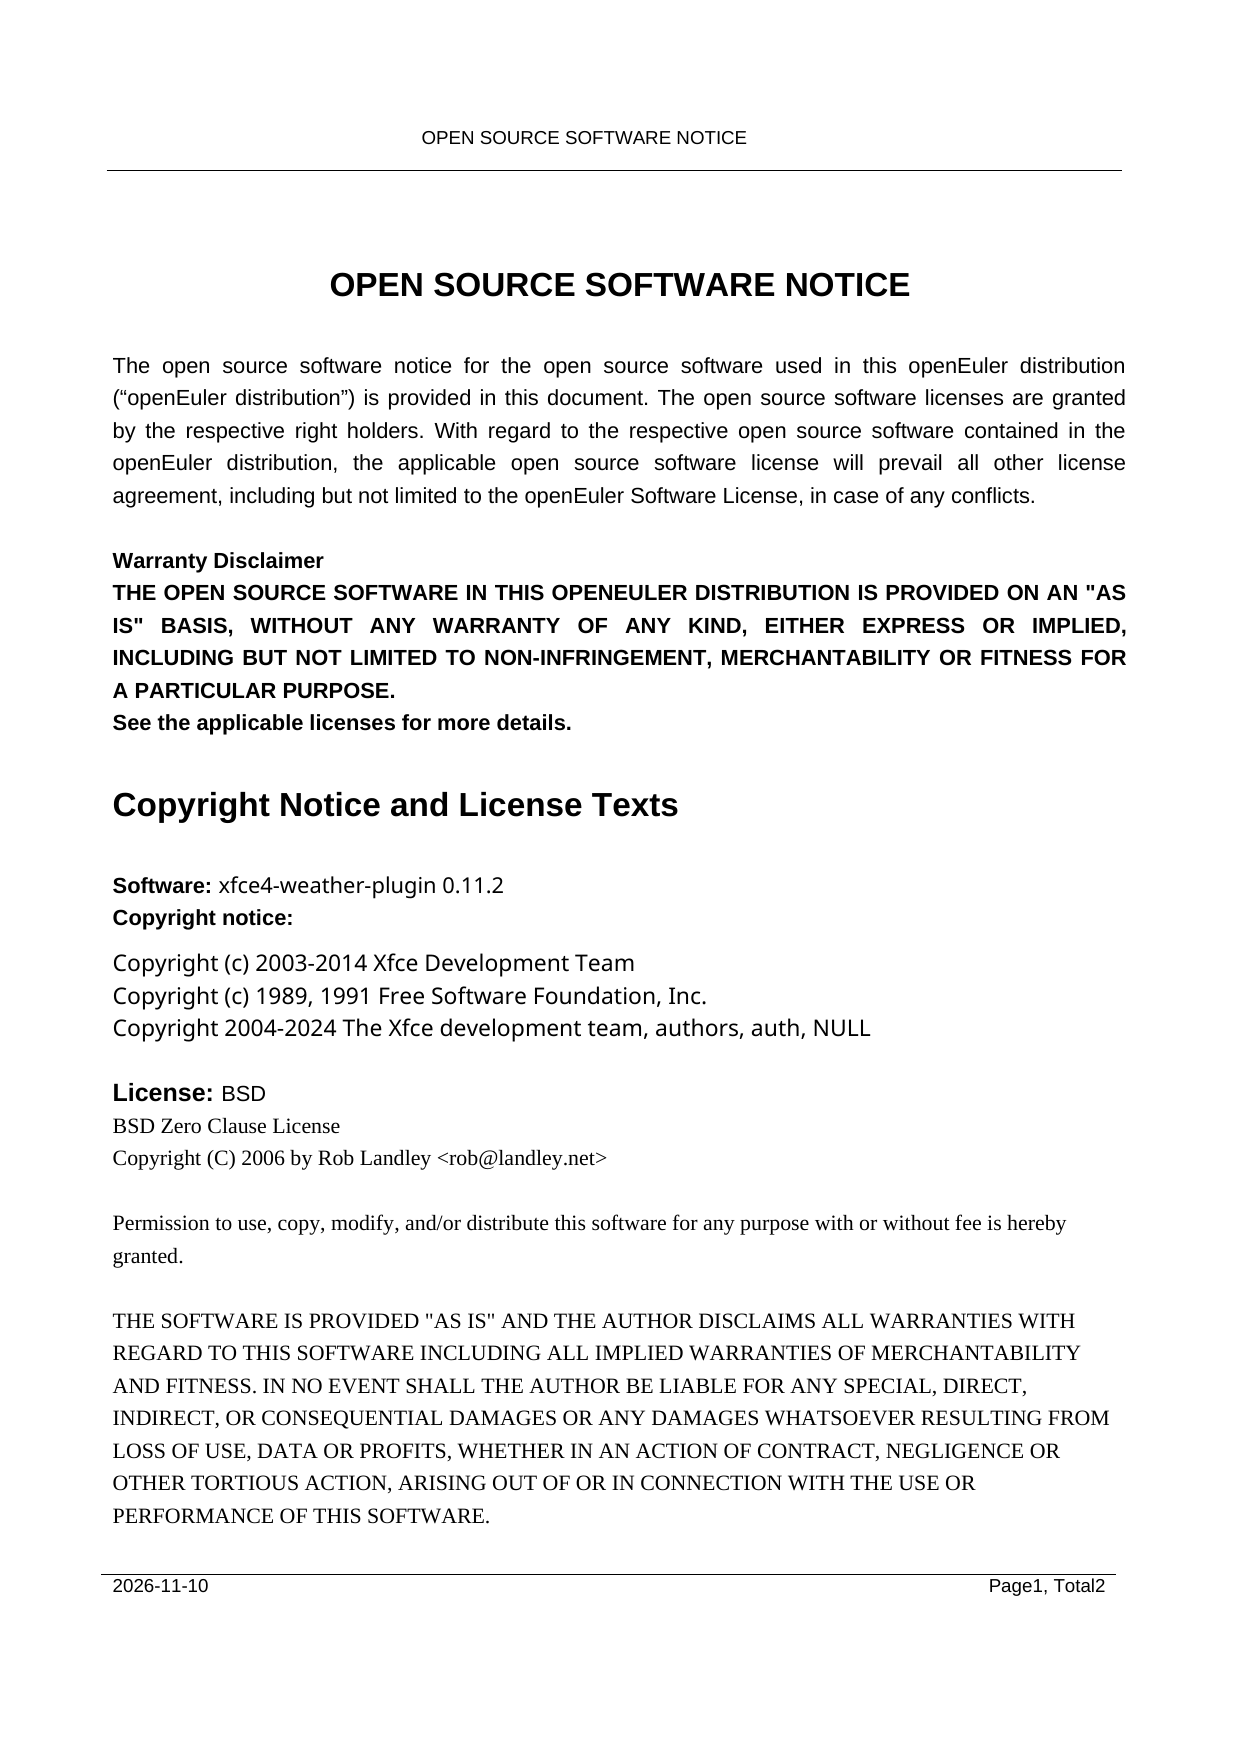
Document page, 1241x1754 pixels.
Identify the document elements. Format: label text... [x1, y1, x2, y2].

text BSD Zero Clause License Copyright (C) 2006 by Rob Landley <rob@landley.net> Permission to use, copy, modify, and/or distribute this software for any purpose with or without fee is hereby granted. THE SOFTWARE IS PROVIDED "AS IS" AND THE AUTHOR DISCLAIMS ALL WARRANTIES WITH REGARD TO THIS SOFTWARE INCLUDING ALL IMPLIED WARRANTIES OF MERCHANTABILITY AND FITNESS. IN NO EVENT SHALL THE AUTHOR BE LIABLE FOR ANY SPECIAL, DIRECT, INDIRECT, OR CONSEQUENTIAL DAMAGES OR ANY DAMAGES WHATSOEVER RESULTING FROM LOSS OF USE, DATA OR PROFITS, WHETHER IN AN ACTION OF CONTRACT, NEGLIGENCE OR OTHER TORTIOUS ACTION, ARISING OUT OF OR IN CONNECTION WITH THE USE OR PERFORMANCE OF THIS SOFTWARE. [112, 1109, 1128, 1564]
text The open source software notice for the open source software used in this openEuler distribution (“openEuler distribution”) is provided in this document. The open source software licenses are granted by the respective right holders. With regard to the respective open source software contained in the openEuler distribution, the applicable open source software license will prevail all other license agreement, including but not limited to the openEuler Software License, in case of any conflicts. [112, 349, 1128, 511]
text Warranty Disclaimer [112, 544, 1128, 576]
text THE OPEN SOURCE SOFTWARE IN THIS OPENEULER DISTRIBUTION IS PROVIDED ON AN "AS IS" BASIS, WITHOUT ANY WARRANTY OF ANY KIND, EITHER EXPRESS OR IMPLIED, INCLUDING BUT NOT LIMITED TO NON-INFRINGEMENT, MERCHANTABILITY OR FITNESS FOR A PARTICULAR PURPOSE. See the applicable licenses for more details. [112, 576, 1128, 739]
text OPEN SOURCE SOFTWARE NOTICE [112, 251, 1128, 316]
text License: BSD [112, 1077, 1128, 1109]
text Copyright Notice and License Texts [112, 771, 1128, 836]
text Copyright (c) 2003-2014 Xfce Development Team Copyright (c) 1989, 1991 Free Software Foundation, Inc. Copyright 2004-2024 The Xfce development team, authors, auth, NULL [112, 947, 1128, 1077]
title Software: xfce4-weather-plugin 0.11.2 [112, 869, 1128, 901]
text Copyright notice: [112, 901, 1128, 934]
